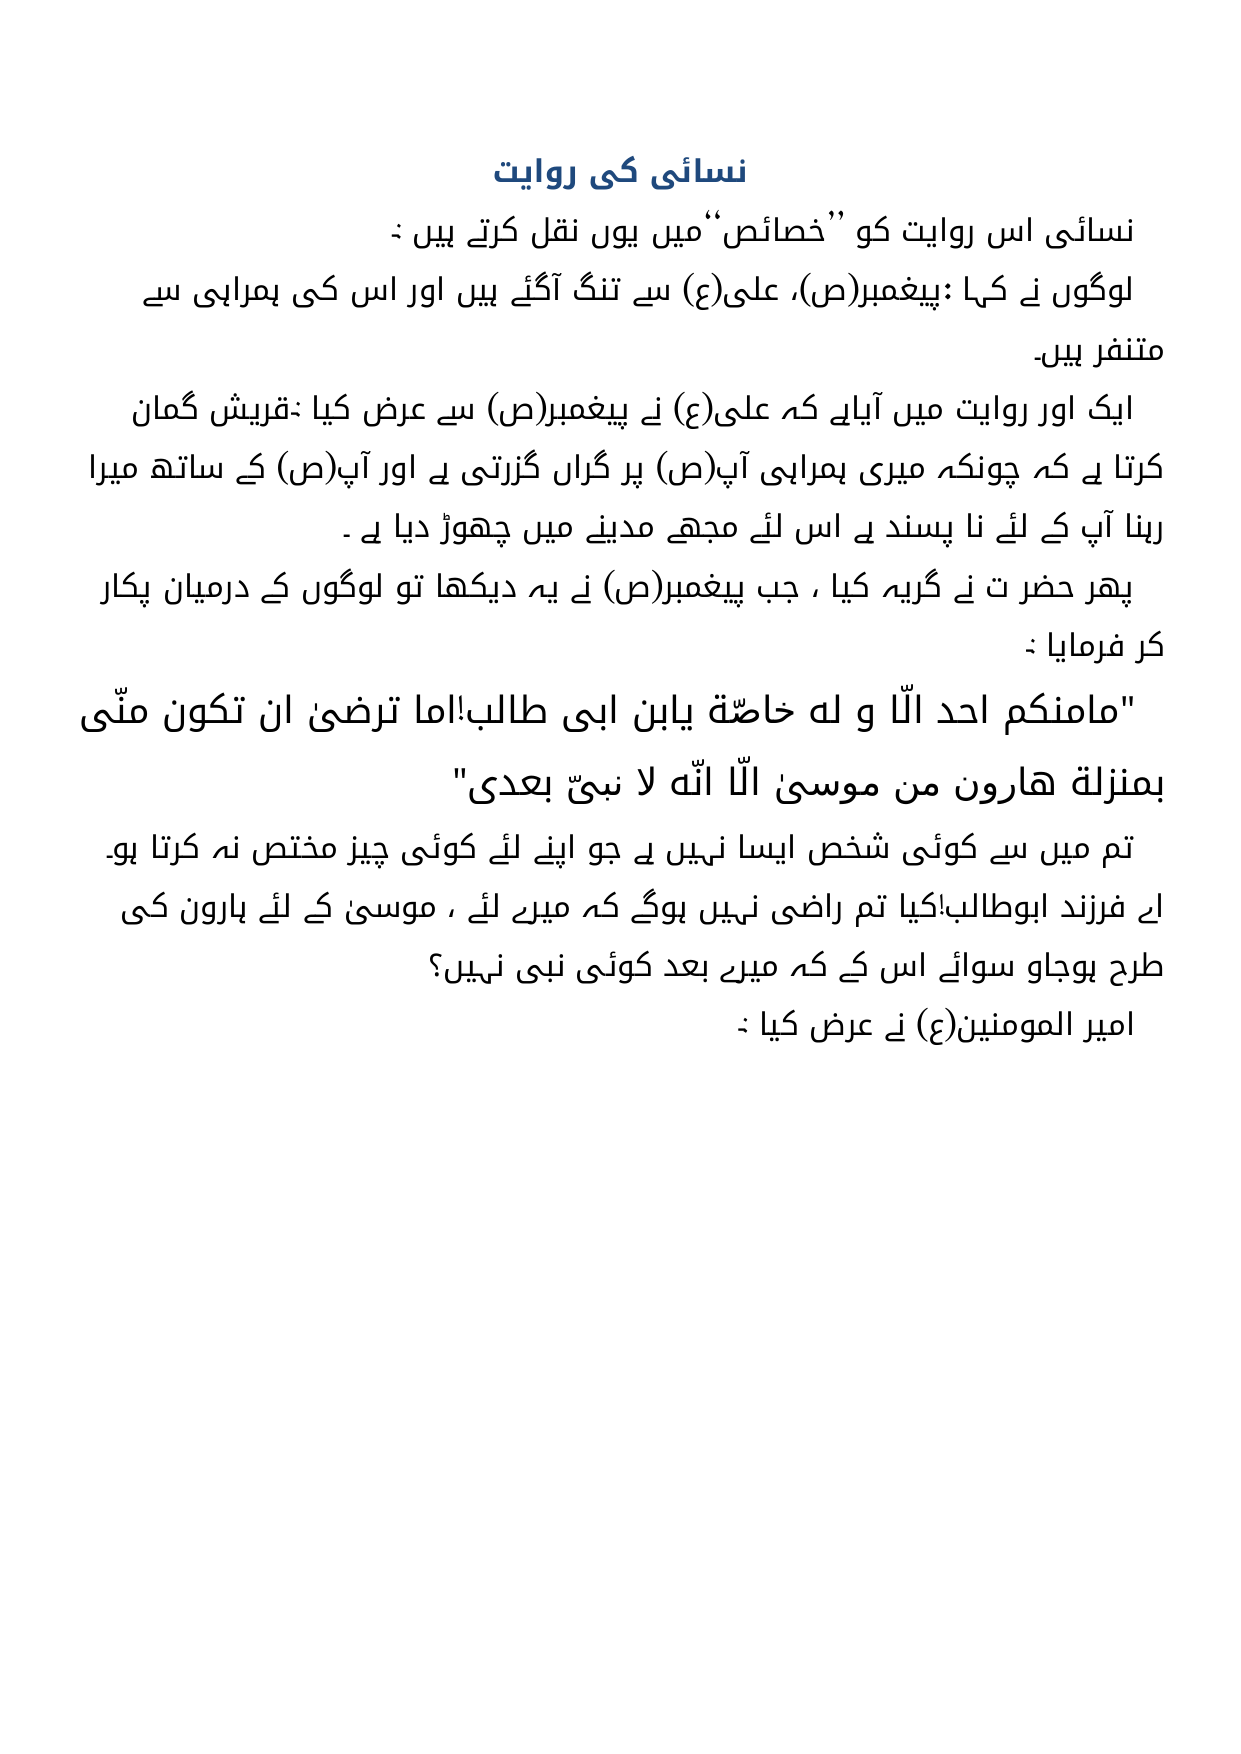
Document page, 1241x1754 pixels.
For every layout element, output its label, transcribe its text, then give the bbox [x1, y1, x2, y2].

text ایک اور روایت میں آیاہے کہ علی(ع) نے پیغمبر(ص) سے عرض کیا :قریش گمان کرتا ہے کہ چونکہ میری ہمراہی آپ(ص) پر گراں گزرتی ہے اور آپ(ص) کے ساتھ میرا رہنا آپ کے لئے نا پسند ہے اس لئے مجھے مدینے میں چھوڑ دیا ہے ۔ [75, 379, 1165, 557]
text نسائی اس روایت کو ’’خصائص‘‘میں یوں نقل کرتے ہیں : [75, 201, 1165, 261]
text پھر حضر ت نے گریہ کیا ، جب پیغمبر(ص) نے یہ دیکھا تو لوگوں کے درمیان پکار کر فرمایا : [75, 557, 1165, 676]
text "مامنکم احد الّا و له خاصّة یابن ابی طالب!اما ترضیٰ ان تکون منّی بمنزلة هارون من موسیٰ الّا انّه لا نبیّ بعدی" [75, 676, 1165, 818]
subtitle نسائی کی روایت [75, 142, 1165, 201]
text لوگوں نے کہا :پیغمبر(ص)، علی(ع) سے تنگ آگئے ہیں اور اس کی ہمراہی سے متنفر ہیں۔ [75, 261, 1165, 379]
text امیر المومنین(ع) نے عرض کیا : [75, 996, 1165, 1055]
text تم میں سے کوئی شخص ایسا نہیں ہے جو اپنے لئے کوئی چیز مختص نہ کرتا ہو۔ اے فرزند ابوطالب!کیا تم راضی نہیں ہوگے کہ میرے لئے ، موسیٰ کے لئے ہارون کی طرح ہوجاو سوائے اس کے کہ میرے بعد کوئی نبی نہیں؟ [75, 818, 1165, 996]
